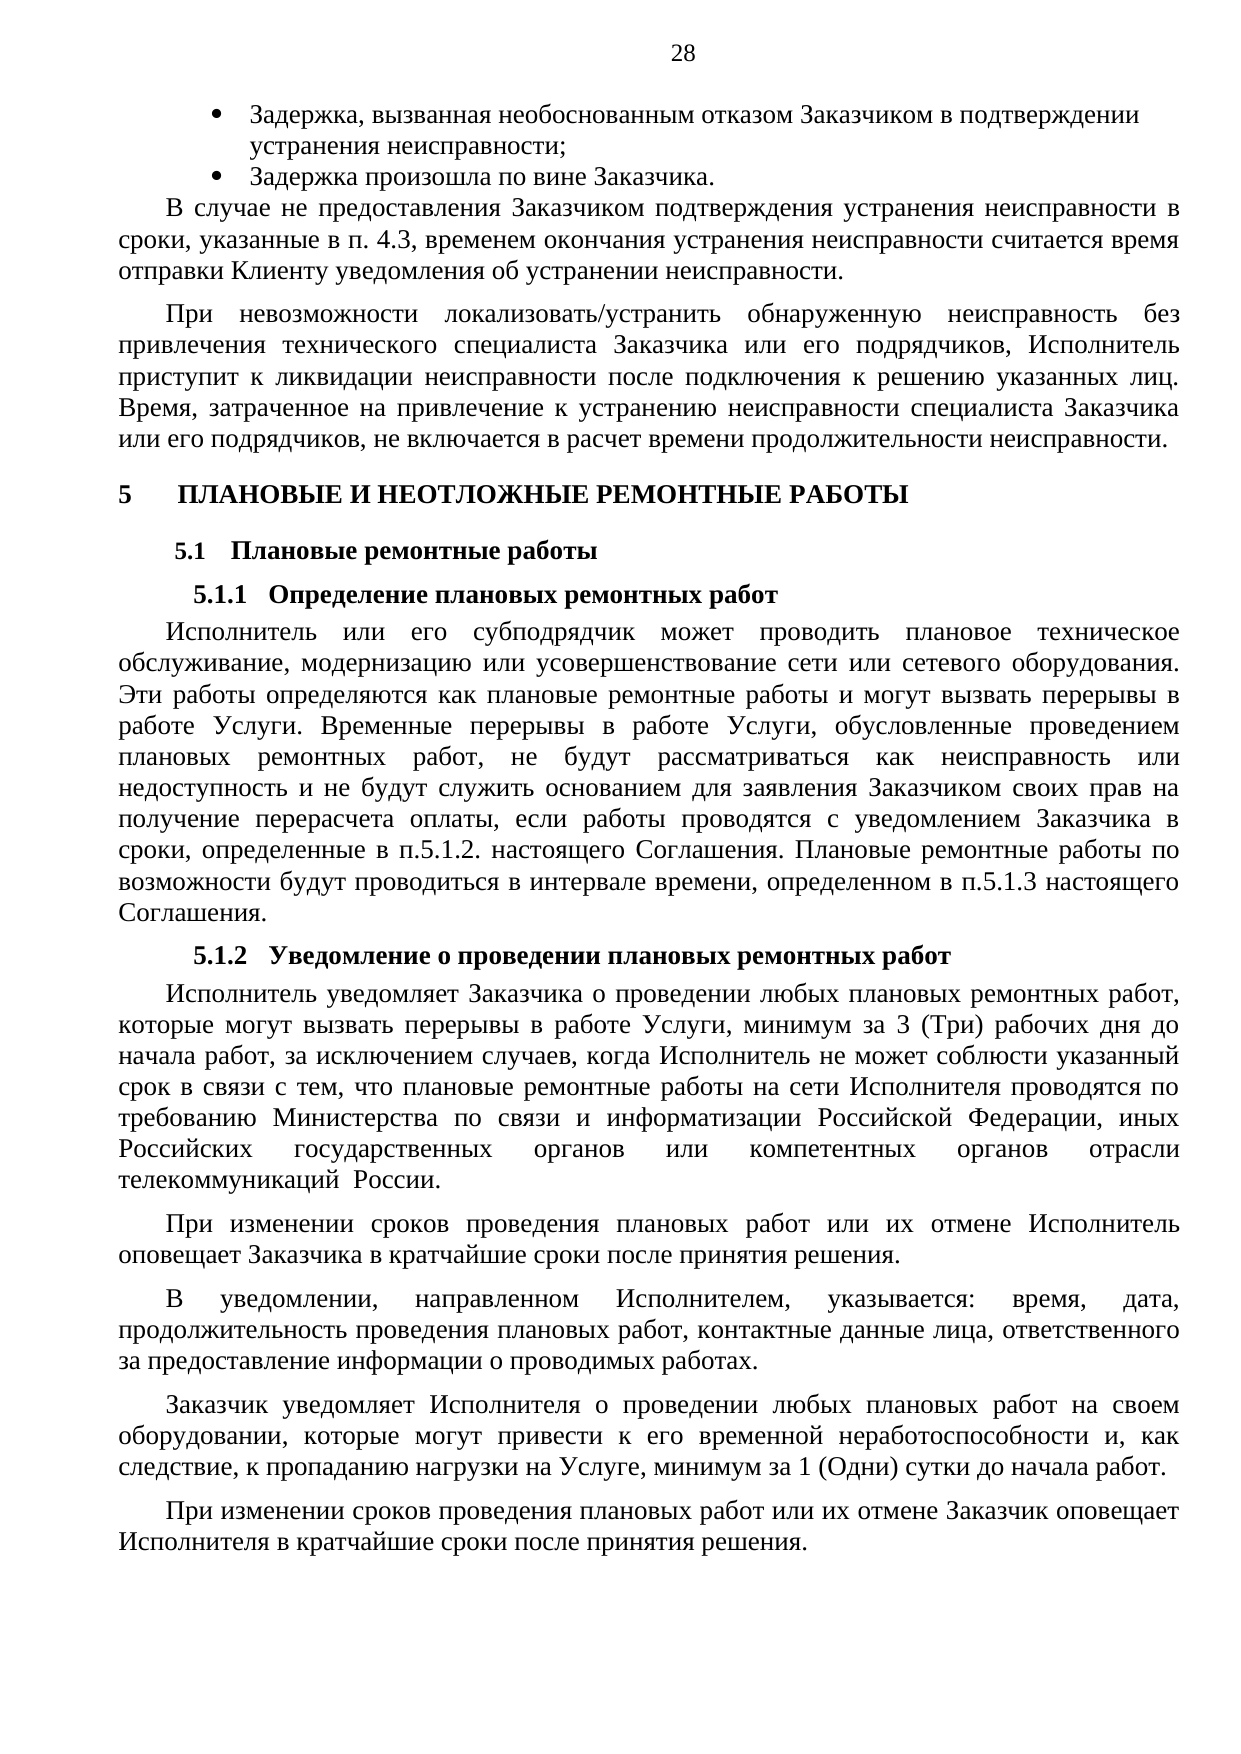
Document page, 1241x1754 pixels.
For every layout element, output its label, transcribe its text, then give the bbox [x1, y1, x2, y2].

list Уведомление о проведении плановых ремонтных работ [193, 939, 1181, 971]
text При невозможности локализовать/устранить обнаруженную неисправность без привлечения технического специалиста Заказчика или его подрядчиков, Исполнитель приступит к ликвидации неисправности после подключения к решению указанных лиц. Время, затраченное на привлечение к устранению неисправности специалиста Заказчика или его подрядчиков, не включается в расчет времени продолжительности неисправности. [118, 297, 1181, 453]
list Определение плановых ремонтных работ [193, 578, 1181, 609]
text Исполнитель или его субподрядчик может проводить плановое техническое обслуживание, модернизацию или усовершенствование сети или сетевого оборудования. Эти работы определяются как плановые ремонтные работы и могут вызвать перерывы в работе Услуги. Временные перерывы в работе Услуги, обусловленные проведением плановых ремонтных работ, не будут рассматриваться как неисправность или недоступность и не будут служить основанием для заявления Заказчиком своих прав на получение перерасчета оплаты, если работы проводятся с уведомлением Заказчика в сроки, определенные в п.5.1.2. настоящего Соглашения. Плановые ремонтные работы по возможности будут проводиться в интервале времени, определенном в п.5.1.3 настоящего Соглашения. [118, 615, 1181, 927]
list Задержка, вызванная необоснованным отказом Заказчиком в подтверждении устранения неисправности; [212, 98, 1181, 160]
list ПЛАНОВЫЕ И НЕОТЛОЖНЫЕ ремонтные РАБОТЫ [118, 478, 1181, 509]
list Задержка произошла по вине Заказчика. [212, 160, 1181, 192]
text Заказчик уведомляет Исполнителя о проведении любых плановых работ на своем оборудовании, которые могут привести к его временной неработоспособности и, как следствие, к пропаданию нагрузки на Услуге, минимум за 1 (Одни) сутки до начала работ. [118, 1388, 1181, 1481]
list Плановые ремонтные работы [174, 534, 1181, 566]
text При изменении сроков проведения плановых работ или их отмене Исполнитель оповещает Заказчика в кратчайшие сроки после принятия решения. [118, 1207, 1181, 1269]
text Исполнитель уведомляет Заказчика о проведении любых плановых ремонтных работ, которые могут вызвать перерывы в работе Услуги, минимум за 3 (Три) рабочих дня до начала работ, за исключением случаев, когда Исполнитель не может соблюсти указанный срок в связи с тем, что плановые ремонтные работы на сети Исполнителя проводятся по требованию Министерства по связи и информатизации Российской Федерации, иных Российских государственных органов или компетентных органов отрасли телекоммуникаций России. [118, 977, 1181, 1195]
text В случае не предоставления Заказчиком подтверждения устранения неисправности в сроки, указанные в п. 4.3, временем окончания устранения неисправности считается время отправки Клиенту уведомления об устранении неисправности. [118, 192, 1181, 285]
text При изменении сроков проведения плановых работ или их отмене Заказчик оповещает Исполнителя в кратчайшие сроки после принятия решения. [118, 1494, 1181, 1556]
text В уведомлении, направленном Исполнителем, указывается: время, дата, продолжительность проведения плановых работ, контактные данные лица, ответственного за предоставление информации о проводимых работах. [118, 1282, 1181, 1376]
